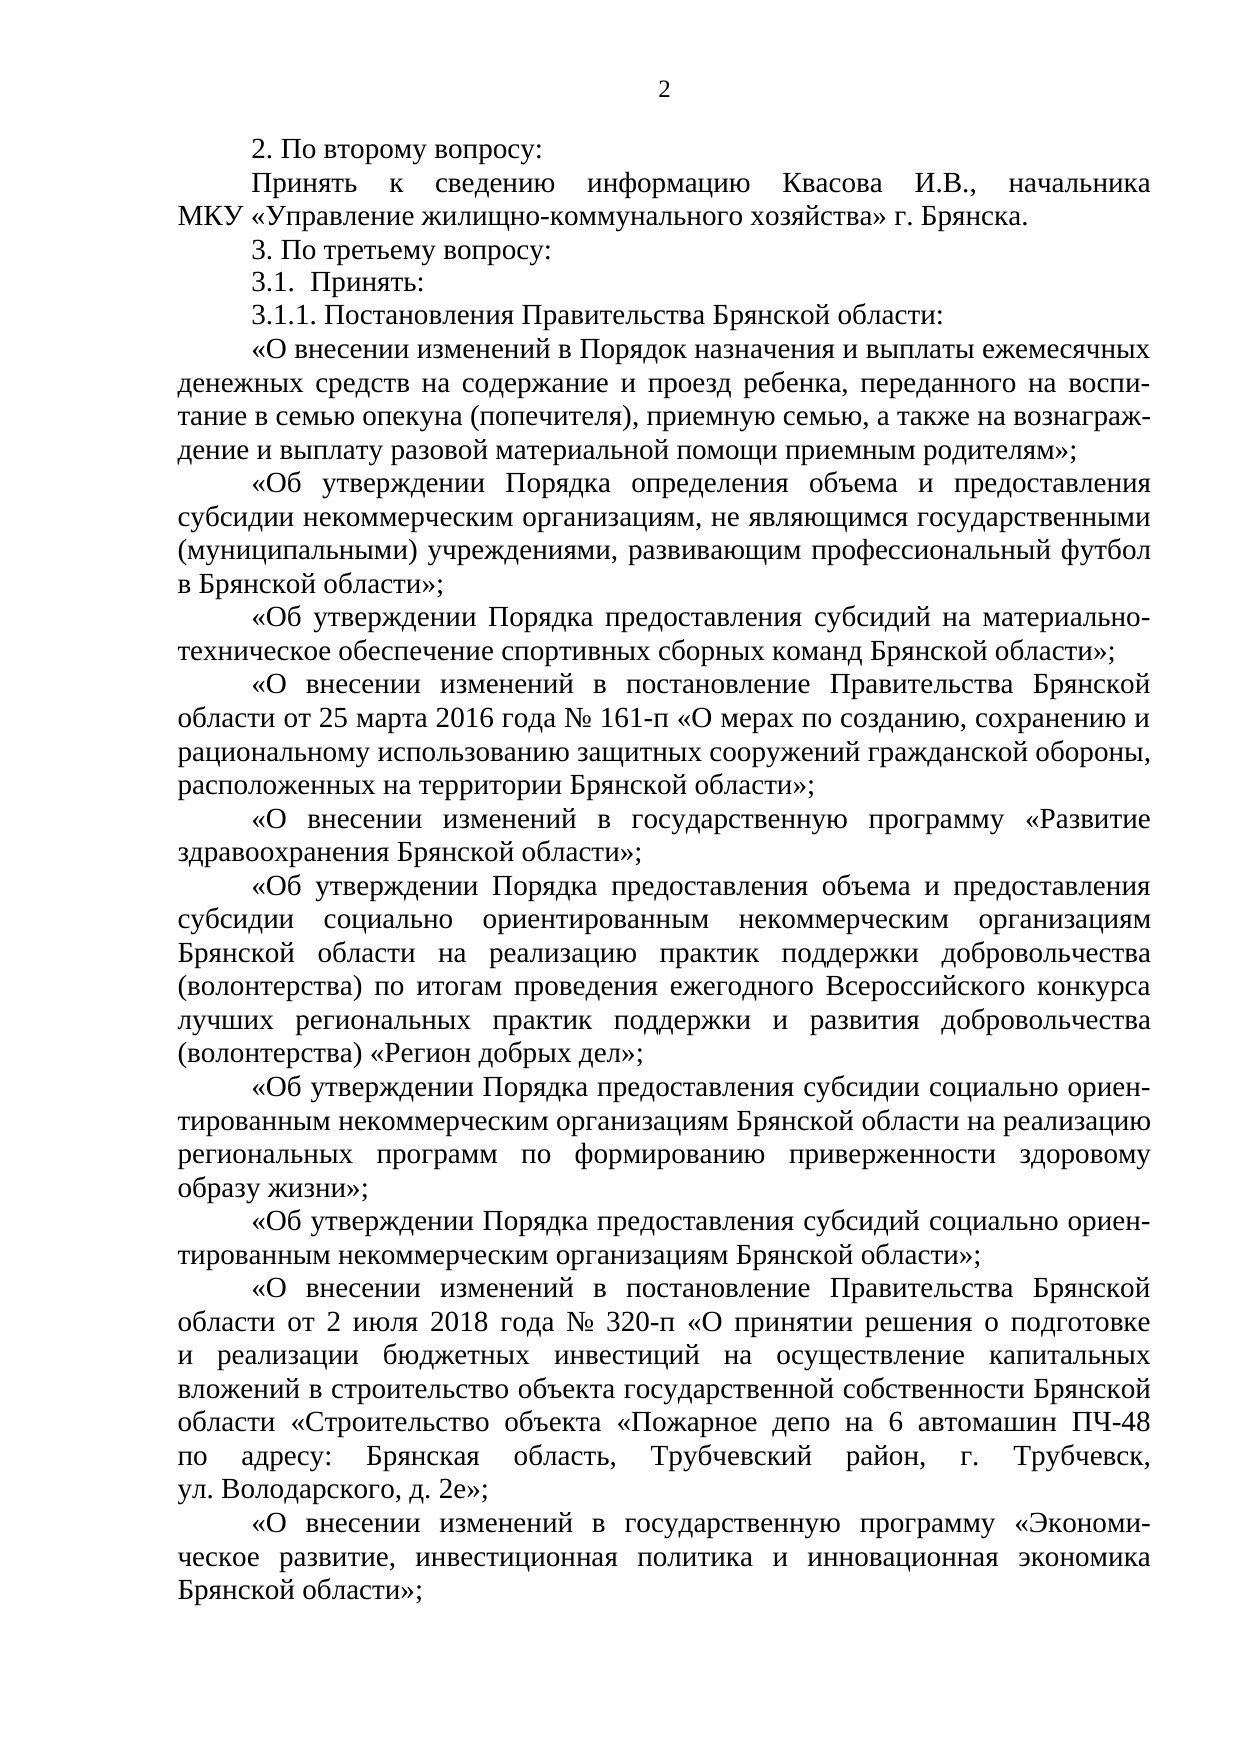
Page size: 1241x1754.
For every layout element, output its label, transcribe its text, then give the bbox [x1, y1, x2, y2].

text «Об утверждении Порядка определения объема и предоставления субсидии некоммерческим организациям, не являющимся государственными (муниципальными) учреждениями, развивающим профессиональный футбол в Брянской области»; [177, 465, 1152, 599]
list Принять: [251, 266, 1152, 298]
text «Об утверждении Порядка предоставления объема и предоставления субсидии социально ориентированным некоммерческим организациям Брянской области на реализацию практик поддержки добровольчества (волонтерства) по итогам проведения ежегодного Всероссийского конкурса лучших региональных практик поддержки и развития добровольчества (волонтерства) «Регион добрых дел»; [177, 868, 1152, 1069]
text «О внесении изменений в Порядок назначения и выплаты ежемесячных денежных средств на содержание и проезд ребенка, переданного на воспи-тание в семью опекуна (попечителя), приемную семью, а также на вознаграж-дение и выплату разовой материальной помощи приемным родителям»; [177, 331, 1152, 465]
list По третьему вопросу: [251, 232, 1152, 266]
text «Об утверждении Порядка предоставления субсидий социально ориен-тированным некоммерческим организациям Брянской области»; [177, 1203, 1152, 1270]
text «Об утверждении Порядка предоставления субсидии социально ориен-тированным некоммерческим организациям Брянской области на реализацию региональных программ по формированию приверженности здоровому образу жизни»; [177, 1069, 1152, 1203]
text 3.1.1. Постановления Правительства Брянской области: [177, 298, 1152, 331]
list Принять к сведению информацию Квасова И.В., начальника МКУ «Управление жилищно-коммунального хозяйства» г. Брянска. [177, 165, 1152, 232]
text «О внесении изменений в постановление Правительства Брянской области от 2 июля 2018 года № 320-п «О принятии решения о подготовке и реализации бюджетных инвестиций на осуществление капитальных вложений в строительство объекта государственной собственности Брянской области «Строительство объекта «Пожарное депо на 6 автомашин ПЧ-48 по адресу: Брянская область, Трубчевский район, г. Трубчевск, ул. Володарского, д. 2е»; [177, 1270, 1152, 1505]
text «Об утверждении Порядка предоставления субсидий на материально-техническое обеспечение спортивных сборных команд Брянской области»; [177, 599, 1152, 667]
list По второму вопросу: [177, 131, 1152, 165]
text «О внесении изменений в постановление Правительства Брянской области от 25 марта 2016 года № 161-п «О мерах по созданию, сохранению и рациональному использованию защитных сооружений гражданской обороны, расположенных на территории Брянской области»; [177, 667, 1152, 801]
text «О внесении изменений в государственную программу «Развитие здравоохранения Брянской области»; [177, 801, 1152, 868]
text «О внесении изменений в государственную программу «Экономи-ческое развитие, инвестиционная политика и инновационная экономика Брянской области»; [177, 1505, 1152, 1606]
